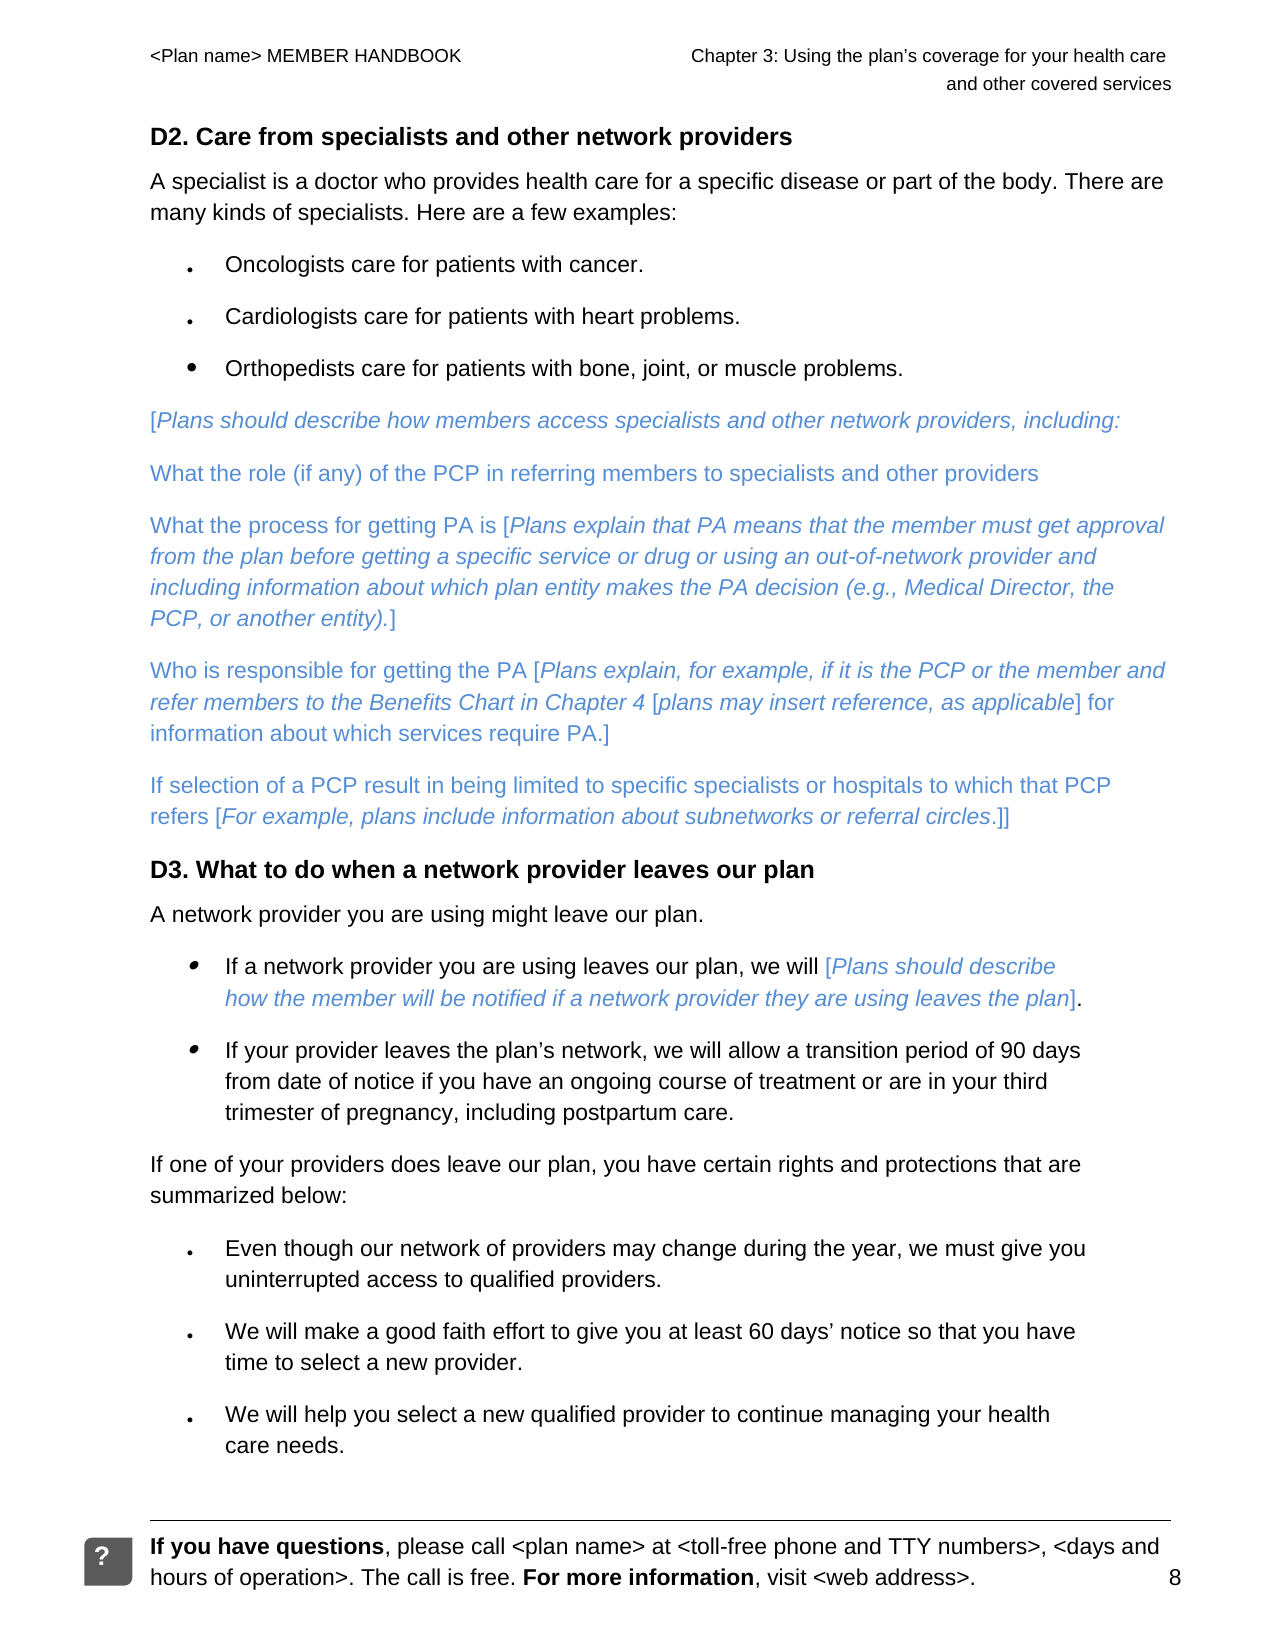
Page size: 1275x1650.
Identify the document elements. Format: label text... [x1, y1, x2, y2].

text A network provider you are using might leave our plan. [150, 898, 1171, 929]
text [Plans should describe how members access specialists and other network providers, including: [150, 404, 1171, 435]
list If your provider leaves the plan’s network, we will allow a transition period of 90 days from date of notice if you have an ongoing course of treatment or are in your third trimester of pregnancy, including postpartum care. [187, 1033, 1096, 1127]
list We will help you select a new qualified provider to continue managing your health care needs. [187, 1398, 1096, 1460]
list We will make a good faith effort to give you at least 60 days’ notice so that you have time to select a new provider. [187, 1314, 1096, 1377]
subtitle D2. Care from specialists and other network providers [150, 118, 1096, 152]
text A specialist is a doctor who provides health care for a specific disease or part of the body. There are many kinds of specialists. Here are a few examples: [150, 164, 1171, 227]
list Cardiologists care for patients with heart problems. [187, 300, 1096, 331]
list If a network provider you are using leaves our plan, we will [Plans should describe how the member will be notified if a network provider they are using leaves the plan]. [187, 950, 1096, 1012]
list What the process for getting PA is [Plans explain that PA means that the member must get approval from the plan before getting a specific service or drug or using an out-of-network provider and including information about which plan entity makes the PA decision (e.g., Medical Director, the PCP, or another entity).] [150, 508, 1171, 633]
list Even though our network of providers may change during the year, we must give you uninterrupted access to qualified providers. [187, 1231, 1096, 1293]
subtitle D3. What to do when a network provider leaves our plan [150, 852, 1096, 885]
list Orthopedists care for patients with bone, joint, or muscle problems. [187, 352, 1096, 383]
list Who is responsible for getting the PA [Plans explain, for example, if it is the PCP or the member and refer members to the Benefits Chart in Chapter 4 [plans may insert reference, as applicable] for information about which services require PA.] [150, 654, 1171, 748]
list What the role (if any) of the PCP in referring members to specialists and other providers [150, 456, 1171, 487]
list If selection of a PCP result in being limited to specific specialists or hospitals to which that PCP refers [For example, plans include information about subnetworks or referral circles.]] [150, 768, 1171, 831]
list Oncologists care for patients with cancer. [187, 248, 1096, 279]
text If one of your providers does leave our plan, you have certain rights and protections that are summarized below: [150, 1148, 1171, 1210]
